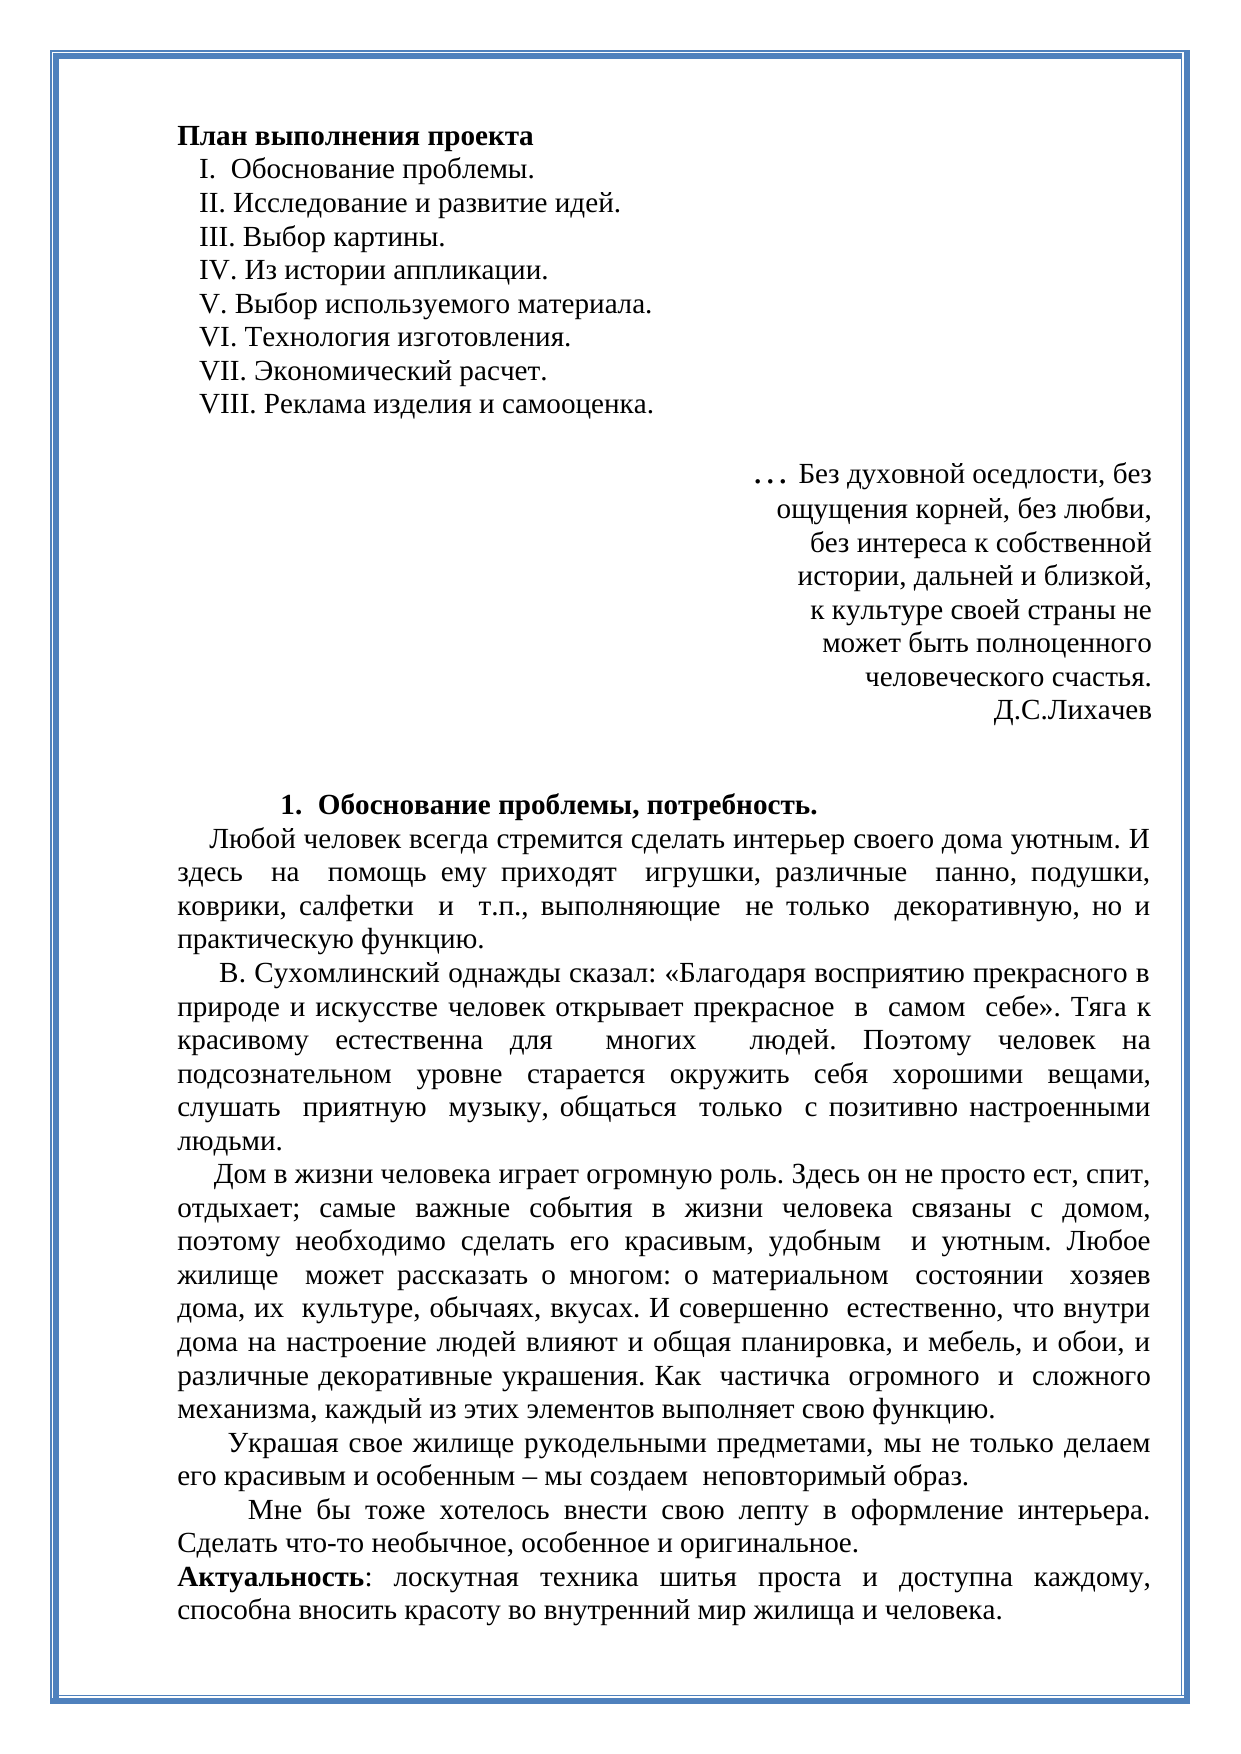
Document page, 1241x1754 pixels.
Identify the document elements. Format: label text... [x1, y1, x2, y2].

text II. Исследование и развитие идей. [177, 185, 1152, 219]
text Актуальность: лоскутная техника шитья проста и доступна каждому, способна вносить красоту во внутренний мир жилища и человека. [177, 1559, 1152, 1626]
text VIII. Реклама изделия и самооценка. [177, 386, 1152, 420]
text VI. Технология изготовления. [177, 319, 1152, 353]
text I. Обоснование проблемы. [177, 152, 1152, 185]
text План выполнения проекта [177, 118, 1152, 152]
text без интереса к собственной [177, 525, 1152, 558]
text человеческого счастья. [177, 659, 1152, 692]
text Мне бы тоже хотелось внести свою лепту в оформление интерьера. Сделать что-то необычное, особенное и оригинальное. [177, 1492, 1152, 1559]
text В. Сухомлинский однажды сказал: «Благодаря восприятию прекрасного в природе и искусстве человек открывает прекрасное в самом себе». Тяга к красивому естественна для многих людей. Поэтому человек на подсознательном уровне старается окружить себя хорошими вещами, слушать приятную музыку, общаться только с позитивно настроенными людьми. [177, 955, 1152, 1156]
text Украшая свое жилище рукодельными предметами, мы не только делаем его красивым и особенным – мы создаем неповторимый образ. [177, 1425, 1152, 1492]
text истории, дальней и близкой, [177, 558, 1152, 592]
text ощущения корней, без любви, [177, 491, 1152, 525]
text Д.С.Лихачев [177, 692, 1152, 726]
text к культуре своей страны не [177, 592, 1152, 625]
text может быть полноценного [177, 625, 1152, 659]
text V. Выбор используемого материала. [177, 286, 1152, 319]
text Любой человек всегда стремится сделать интерьер своего дома уютным. И здесь на помощь ему приходят игрушки, различные панно, подушки, коврики, салфетки и т.п., выполняющие не только декоративную, но и практическую функцию. [177, 821, 1152, 955]
text Дом в жизни человека играет огромную роль. Здесь он не просто ест, спит, отдыхает; самые важные события в жизни человека связаны с домом, поэтому необходимо сделать его красивым, удобным и уютным. Любое жилище может рассказать о многом: о материальном состоянии хозяев дома, их культуре, обычаях, вкусах. И совершенно естественно, что внутри дома на настроение людей влияют и общая планировка, и мебель, и обои, и различные декоративные украшения. Как частичка огромного и сложного механизма, каждый из этих элементов выполняет свою функцию. [177, 1156, 1152, 1425]
list Обоснование проблемы, потребность. [280, 787, 1152, 821]
text VII. Экономический расчет. [177, 353, 1152, 386]
text IV. Из истории аппликации. [177, 252, 1152, 286]
text III. Выбор картины. [177, 219, 1152, 252]
text … Без духовной оседлости, без [177, 448, 1152, 491]
